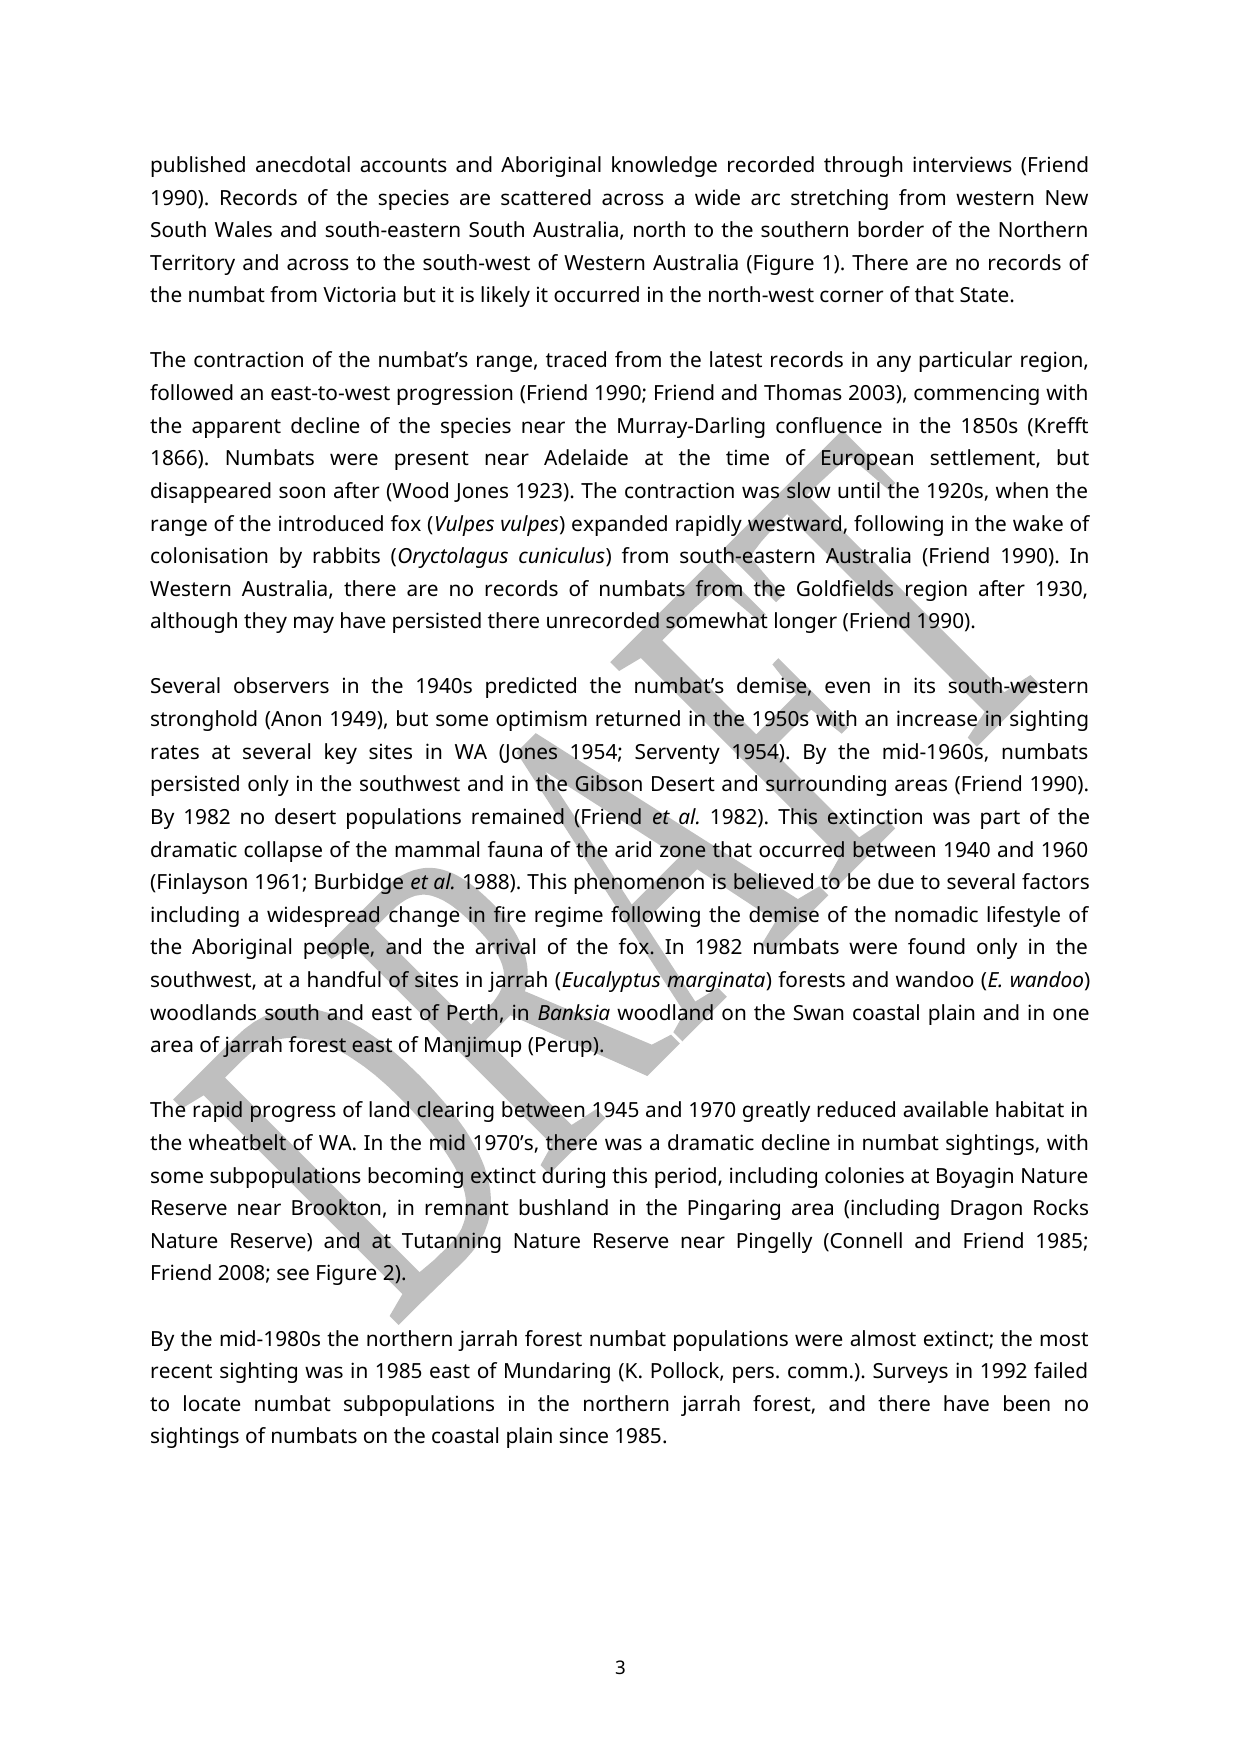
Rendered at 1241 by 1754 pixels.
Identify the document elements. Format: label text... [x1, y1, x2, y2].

text The contraction of the numbat’s range, traced from the latest records in any particular region, followed an east-to-west progression (Friend 1990; Friend and Thomas 2003), commencing with the apparent decline of the species near the Murray-Darling confluence in the 1850s (Krefft 1866). Numbats were present near Adelaide at the time of European settlement, but disappeared soon after (Wood Jones 1923). The contraction was slow until the 1920s, when the range of the introduced fox (Vulpes vulpes) expanded rapidly westward, following in the wake of colonisation by rabbits (Oryctolagus cuniculus) from south-eastern Australia (Friend 1990). In Western Australia, there are no records of numbats from the Goldfields region after 1930, although they may have persisted there unrecorded somewhat longer (Friend 1990). [150, 346, 1090, 635]
text By the mid-1980s the northern jarrah forest numbat populations were almost extinct; the most recent sighting was in 1985 east of Mundaring (K. Pollock, pers. comm.). Surveys in 1992 failed to locate numbat subpopulations in the northern jarrah forest, and there have been no sightings of numbats on the coastal plain since 1985. [150, 1324, 1090, 1450]
text Several observers in the 1940s predicted the numbat’s demise, even in its south-western stronghold (Anon 1949), but some optimism returned in the 1950s with an increase in sighting rates at several key sites in WA (Jones 1954; Serventy 1954). By the mid-1960s, numbats persisted only in the southwest and in the Gibson Desert and surrounding areas (Friend 1990). By 1982 no desert populations remained (Friend et al. 1982). This extinction was part of the dramatic collapse of the mammal fauna of the arid zone that occurred between 1940 and 1960 (Finlayson 1961; Burbidge et al. 1988). This phenomenon is believed to be due to several factors including a widespread change in fire regime following the demise of the nomadic lifestyle of the Aboriginal people, and the arrival of the fox. In 1982 numbats were found only in the southwest, at a handful of sites in jarrah (Eucalyptus marginata) forests and wandoo (E. wandoo) woodlands south and east of Perth, in Banksia woodland on the Swan coastal plain and in one area of jarrah forest east of Manjimup (Perup). [150, 672, 1090, 1059]
text The rapid progress of land clearing between 1945 and 1970 greatly reduced available habitat in the wheatbelt of WA. In the mid 1970’s, there was a dramatic decline in numbat sightings, with some subpopulations becoming extinct during this period, including colonies at Boyagin Nature Reserve near Brookton, in remnant bushland in the Pingaring area (including Dragon Rocks Nature Reserve) and at Tutanning Nature Reserve near Pingelly (Connell and Friend 1985; Friend 2008; see Figure 2). [150, 1096, 1090, 1287]
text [150, 150, 1090, 309]
